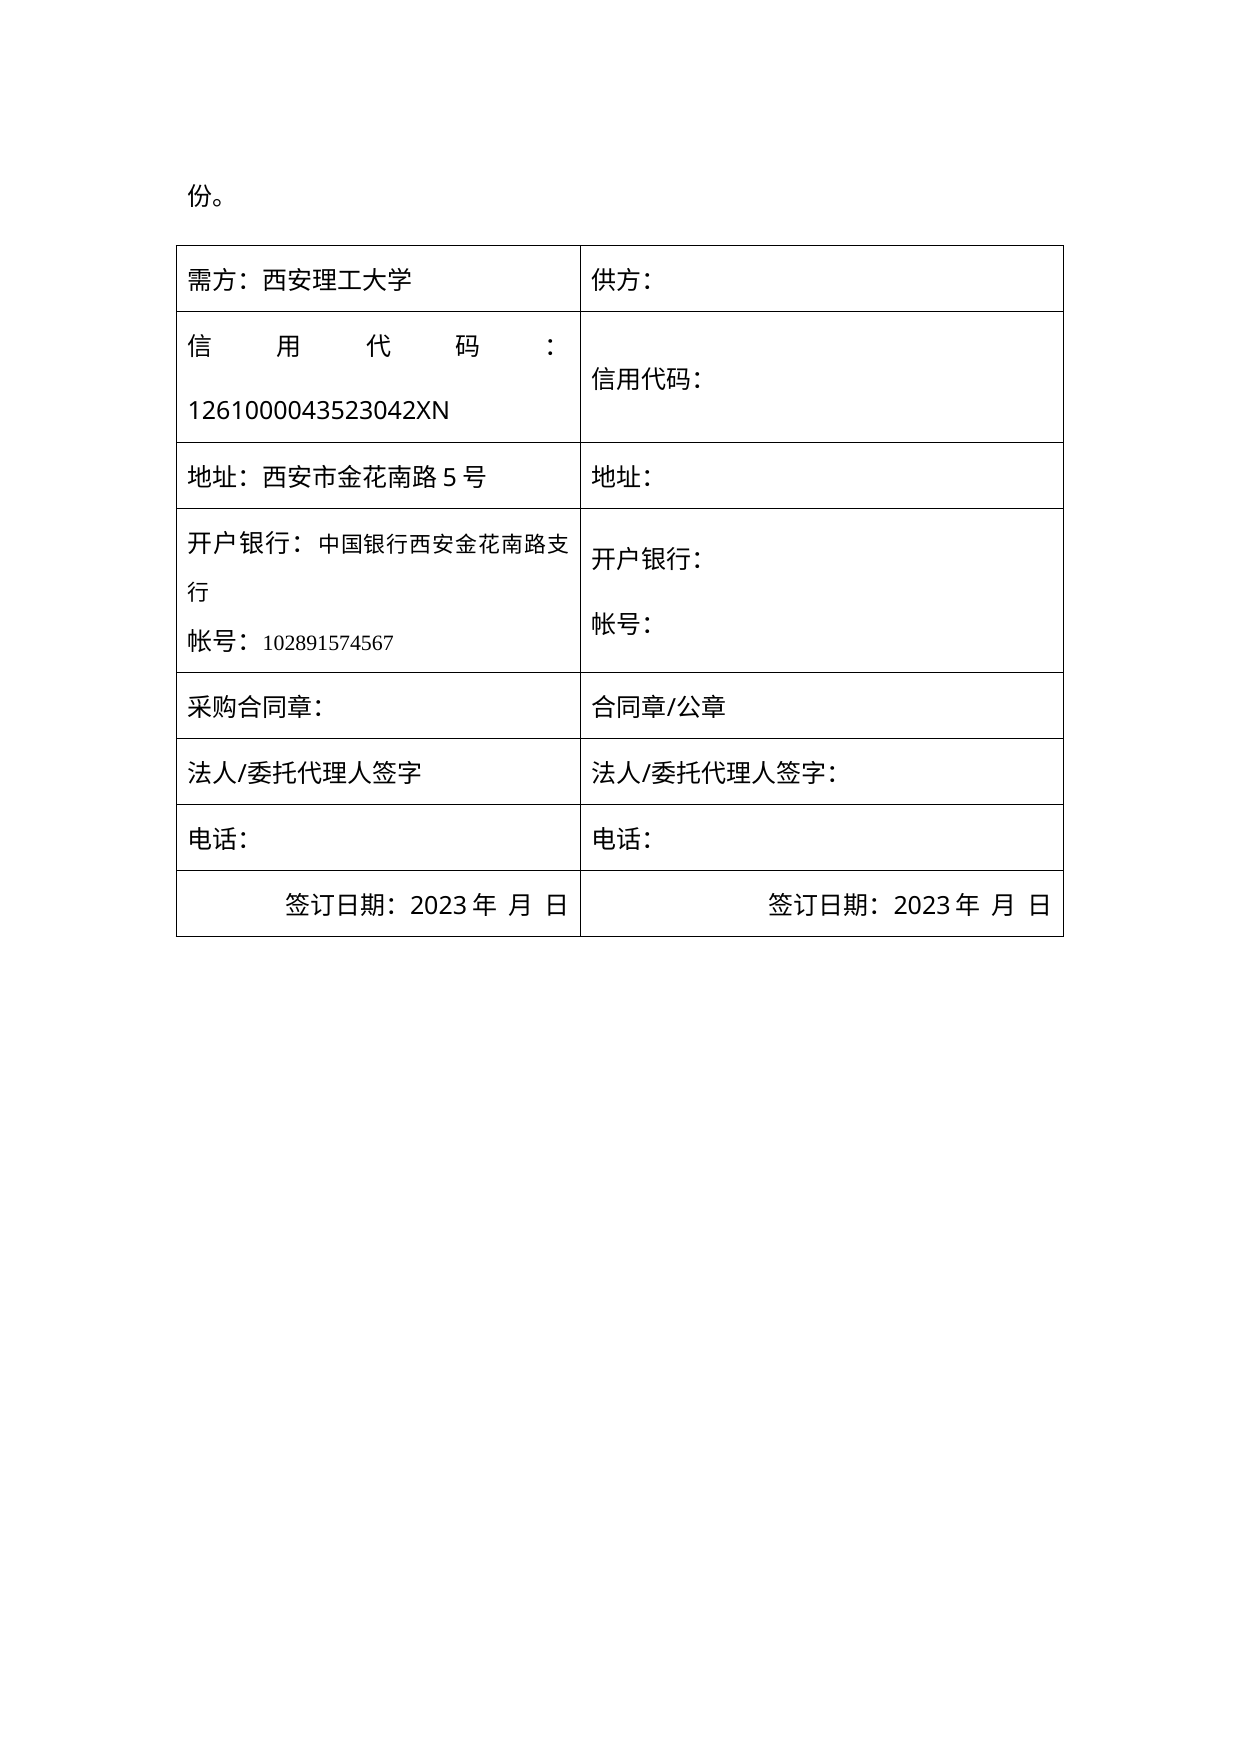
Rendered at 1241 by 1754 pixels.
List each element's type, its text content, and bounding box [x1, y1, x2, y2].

table_cell 电话： [581, 805, 1063, 870]
table_cell 信用代码： [581, 312, 1063, 442]
table_cell 地址： [581, 443, 1063, 508]
table_cell 信用代码：1261000043523042XN [177, 312, 580, 442]
table_cell 法人/委托代理人签字 [177, 739, 580, 804]
table_cell 采购合同章： [177, 673, 580, 738]
table_cell 开户银行： 帐号： [581, 509, 1063, 672]
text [187, 162, 1053, 227]
table_cell 签订日期：2023年 月 日 [177, 871, 580, 936]
table_cell 地址：西安市金花南路5号 [177, 443, 580, 508]
table_header 供方： [581, 246, 1063, 311]
table_cell 电话： [177, 805, 580, 870]
table_cell 合同章/公章 [581, 673, 1063, 738]
table_cell 法人/委托代理人签字： [581, 739, 1063, 804]
table_cell 开户银行：中国银行西安金花南路支行 帐号：102891574567 [177, 509, 580, 672]
table_cell 签订日期：2023年 月 日 [581, 871, 1063, 936]
table_header 需方：西安理工大学 [177, 246, 580, 311]
